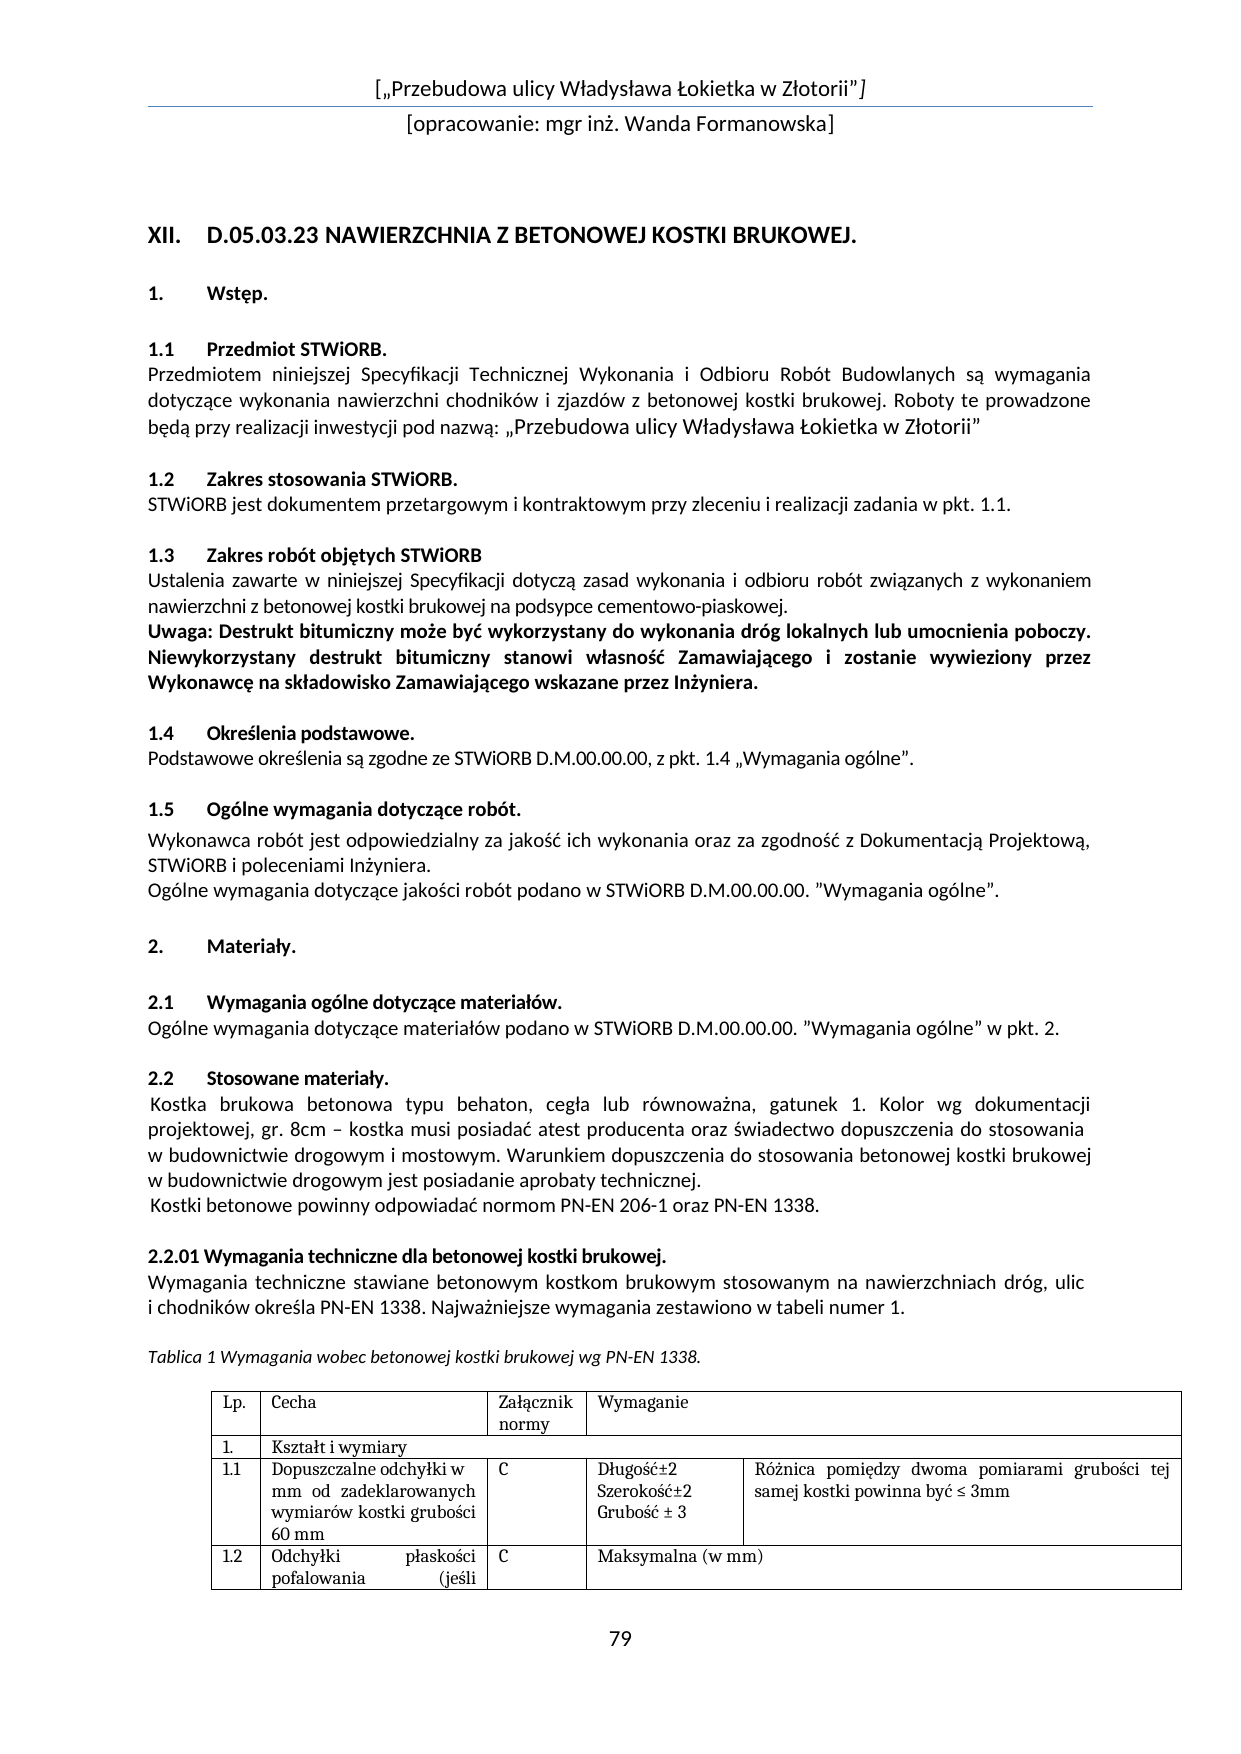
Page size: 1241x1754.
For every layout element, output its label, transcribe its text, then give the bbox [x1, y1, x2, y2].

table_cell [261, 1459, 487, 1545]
text Kostka brukowa betonowa typu behaton, cegła lub równoważna, gatunek 1. Kolor wg dokumentacji projektowej, gr. 8cm – kostka musi posiadać atest producenta oraz świadectwo dopuszczenia do stosowania w budownictwie drogowym i mostowym. Warunkiem dopuszczenia do stosowania betonowej kostki brukowej w budownictwie drogowym jest posiadanie aprobaty technicznej. [148, 1091, 1093, 1193]
list Wstęp. [148, 280, 1093, 306]
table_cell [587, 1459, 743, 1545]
text 2.2 Stosowane materiały. [148, 1066, 1093, 1091]
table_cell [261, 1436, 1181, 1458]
text Ogólne wymagania dotyczące materiałów podano w STWiORB D.M.00.00.00. ”Wymagania ogólne” w pkt. 2. [148, 1015, 1093, 1040]
text 1.2 Zakres stosowania STWiORB. [148, 466, 1093, 491]
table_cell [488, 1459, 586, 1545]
text 2.1 Wymagania ogólne dotyczące materiałów. [148, 989, 1093, 1015]
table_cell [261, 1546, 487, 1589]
text Uwaga: Destrukt bitumiczny może być wykorzystany do wykonania dróg lokalnych lub umocnienia poboczy. Niewykorzystany destrukt bitumiczny stanowi własność Zamawiającego i zostanie wywieziony przez Wykonawcę na składowisko Zamawiającego wskazane przez Inżyniera. [148, 618, 1093, 695]
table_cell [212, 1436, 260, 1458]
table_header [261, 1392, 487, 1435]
text Ogólne wymagania dotyczące jakości robót podano w STWiORB D.M.00.00.00. ”Wymagania ogólne”. [148, 878, 1093, 903]
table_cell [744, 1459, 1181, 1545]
text 1.3 Zakres robót objętych STWiORB [148, 542, 1093, 568]
text 2.2.01 Wymagania techniczne dla betonowej kostki brukowej. [148, 1243, 1093, 1269]
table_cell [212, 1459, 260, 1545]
text Ustalenia zawarte w niniejszej Specyfikacji dotyczą zasad wykonania i odbioru robót związanych z wykonaniem nawierzchni z betonowej kostki brukowej na podsypce cementowo-piaskowej. [148, 568, 1093, 618]
list Materiały. [148, 933, 1093, 959]
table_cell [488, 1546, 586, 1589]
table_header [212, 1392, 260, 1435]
list D.05.03.23 NAWIERZCHNIA Z BETONOWEJ KOSTKI BRUKOWEJ. [148, 219, 1093, 250]
list Przedmiot STWiORB. [148, 336, 1093, 362]
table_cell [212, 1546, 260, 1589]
text STWiORB jest dokumentem przetargowym i kontraktowym przy zleceniu i realizacji zadania w pkt. 1.1. [148, 491, 1093, 517]
text Wykonawca robót jest odpowiedzialny za jakość ich wykonania oraz za zgodność z Dokumentacją Projektową, STWiORB i poleceniami Inżyniera. [148, 827, 1093, 878]
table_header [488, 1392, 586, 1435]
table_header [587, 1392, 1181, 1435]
text Tablica 1 Wymagania wobec betonowej kostki brukowej wg PN-EN 1338. [148, 1345, 1093, 1368]
text 1.5 Ogólne wymagania dotyczące robót. [148, 796, 1093, 822]
text Wymagania techniczne stawiane betonowym kostkom brukowym stosowanym na nawierzchniach dróg, ulic i chodników określa PN-EN 1338. Najważniejsze wymagania zestawiono w tabeli numer 1. [148, 1269, 1093, 1320]
text Przedmiotem niniejszej Specyfikacji Technicznej Wykonania i Odbioru Robót Budowlanych są wymagania dotyczące wykonania nawierzchni chodników i zjazdów z betonowej kostki brukowej. Roboty te prowadzone będą przy realizacji inwestycji pod nazwą: [148, 362, 1093, 441]
text Podstawowe określenia są zgodne ze STWiORB D.M.00.00.00, z pkt. 1.4 „Wymagania ogólne”. [148, 746, 1093, 771]
text 1.4 Określenia podstawowe. [148, 720, 1093, 746]
text Kostki betonowe powinny odpowiadać normom PN-EN 206-1 oraz PN-EN 1338. [148, 1193, 1093, 1218]
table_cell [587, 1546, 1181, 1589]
